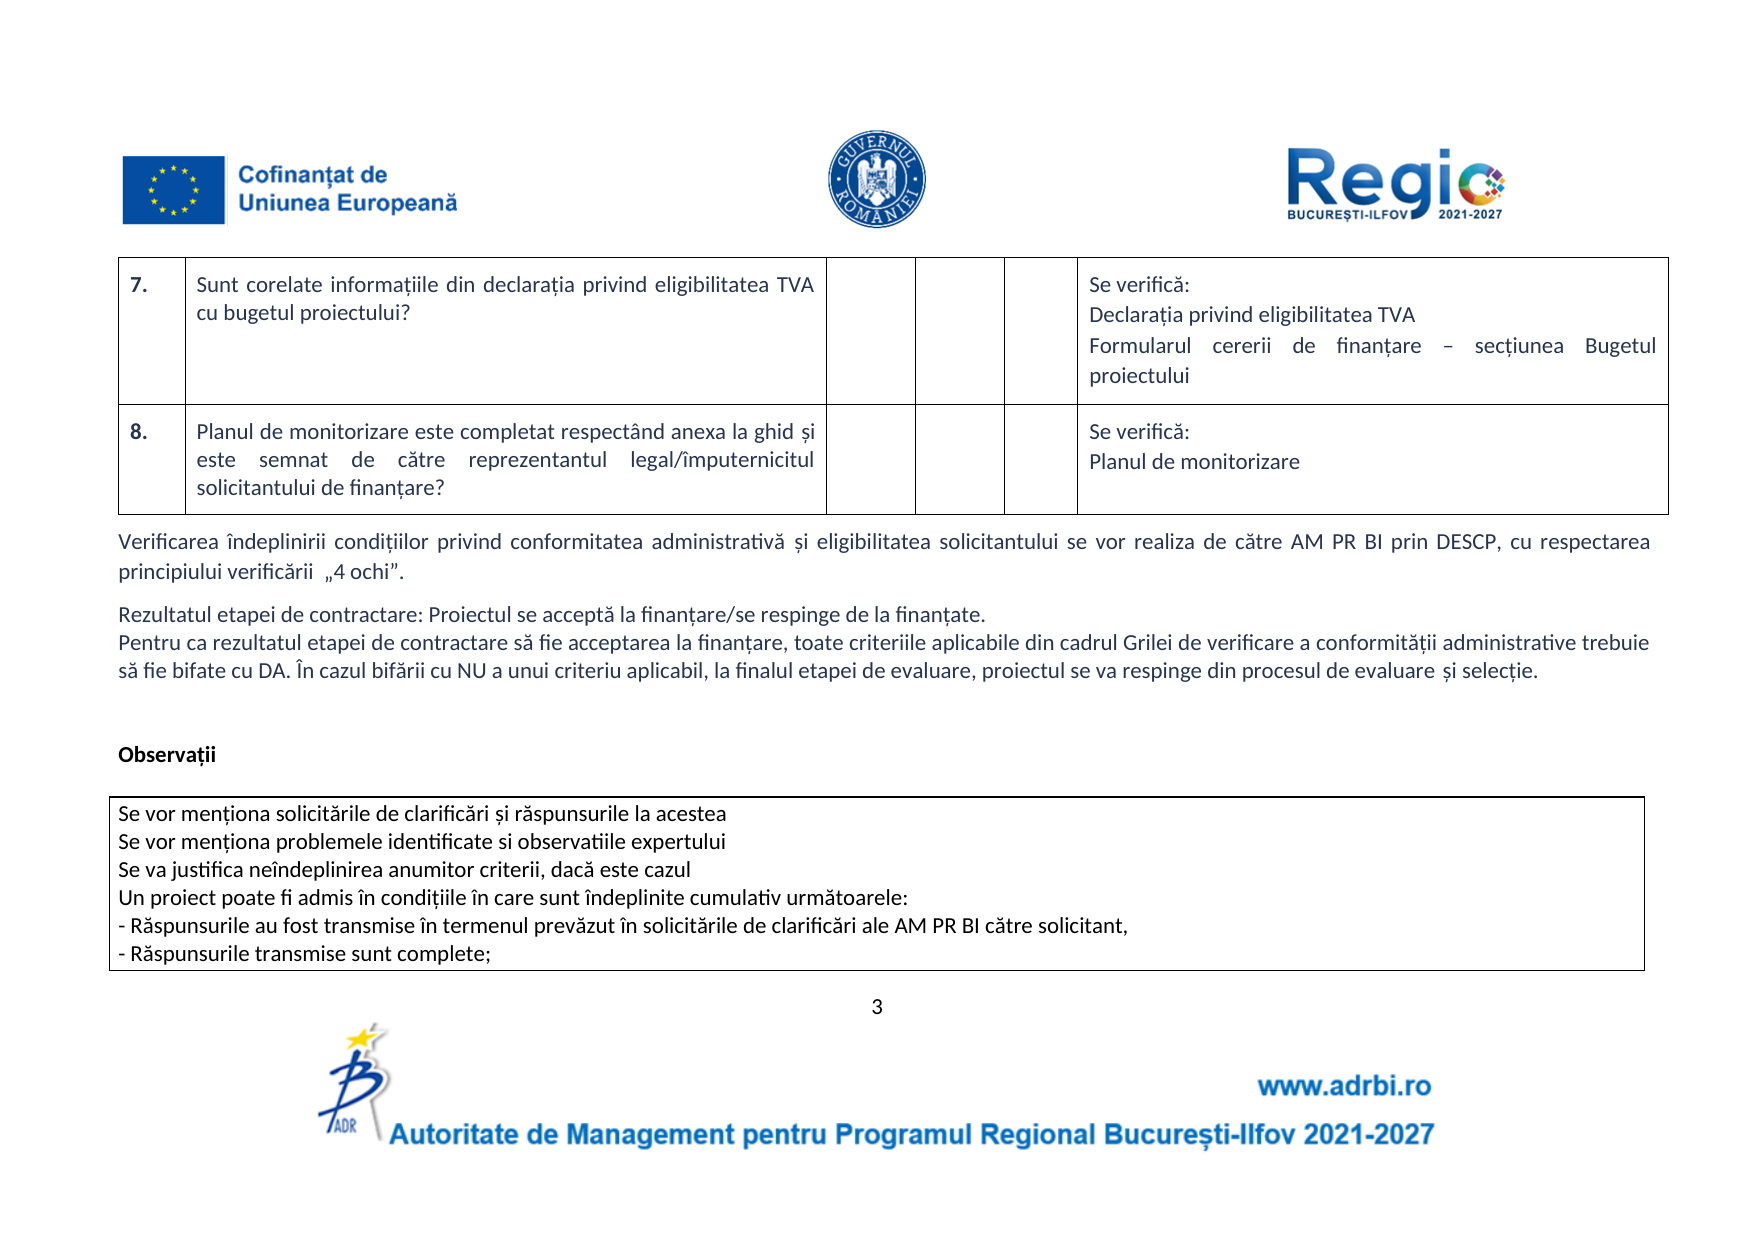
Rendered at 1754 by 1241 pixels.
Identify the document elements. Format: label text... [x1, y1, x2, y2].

text - Răspunsurile transmise sunt complete; [110, 936, 1644, 970]
list Verificarea îndeplinirii condițiilor privind conformitatea administrativă și eligibilitatea solicitantului se vor realiza de către AM PR BI prin DESCP, cu respectarea principiului verificării „4 ochi”. [118, 527, 1654, 586]
text Un proiect poate fi admis în condițiile în care sunt îndeplinite cumulativ următoarele: [118, 883, 1636, 912]
text Pentru ca rezultatul etapei de contractare să fie acceptarea la finanțare, toate criteriile aplicabile din cadrul Grilei de verificare a conformității administrative trebuie să fie bifate cu DA. În cazul bifării cu NU a unui criteriu aplicabil, la finalul etapei de evaluare, proiectul se va respinge din procesul de evaluare și selecție. [118, 628, 1654, 684]
table_cell [827, 405, 915, 514]
text Rezultatul etapei de contractare: Proiectul se acceptă la finanțare/se respinge de la finanțate. [118, 600, 1654, 628]
table_cell Se verifică: Planul de monitorizare [1078, 405, 1668, 514]
table_cell 7. [119, 258, 185, 404]
table_cell [916, 405, 1004, 514]
table_cell [1005, 405, 1077, 514]
picture [827, 130, 927, 229]
table_cell Planul de monitorizare este completat respectând anexa la ghid și este semnat de către reprezentantul legal/împuternicitul solicitantului de finanțare? [186, 405, 826, 514]
picture [1283, 137, 1508, 229]
picture [266, 1020, 1488, 1167]
table_cell [827, 258, 915, 404]
text - Răspunsurile au fost transmise în termenul prevăzut în solicitările de clarificări ale AM PR BI către solicitant, [118, 912, 1636, 936]
table_cell Sunt corelate informațiile din declarația privind eligibilitatea TVA cu bugetul proiectului? [186, 258, 826, 404]
picture [118, 152, 485, 229]
table_cell Se verifică: Declarația privind eligibilitatea TVA Formularul cererii de finanțare – secțiunea Bugetul proiectului [1078, 258, 1668, 404]
table_cell 8. [119, 405, 185, 514]
table_cell [916, 258, 1004, 404]
text Se vor menționa problemele identificate si observatiile expertului [118, 827, 1636, 856]
text Observații [118, 740, 1636, 768]
table_cell [1005, 258, 1077, 404]
text Se vor menționa solicitările de clarificări și răspunsurile la acestea [110, 798, 1644, 827]
text Se va justifica neîndeplinirea anumitor criterii, dacă este cazul [118, 856, 1636, 883]
